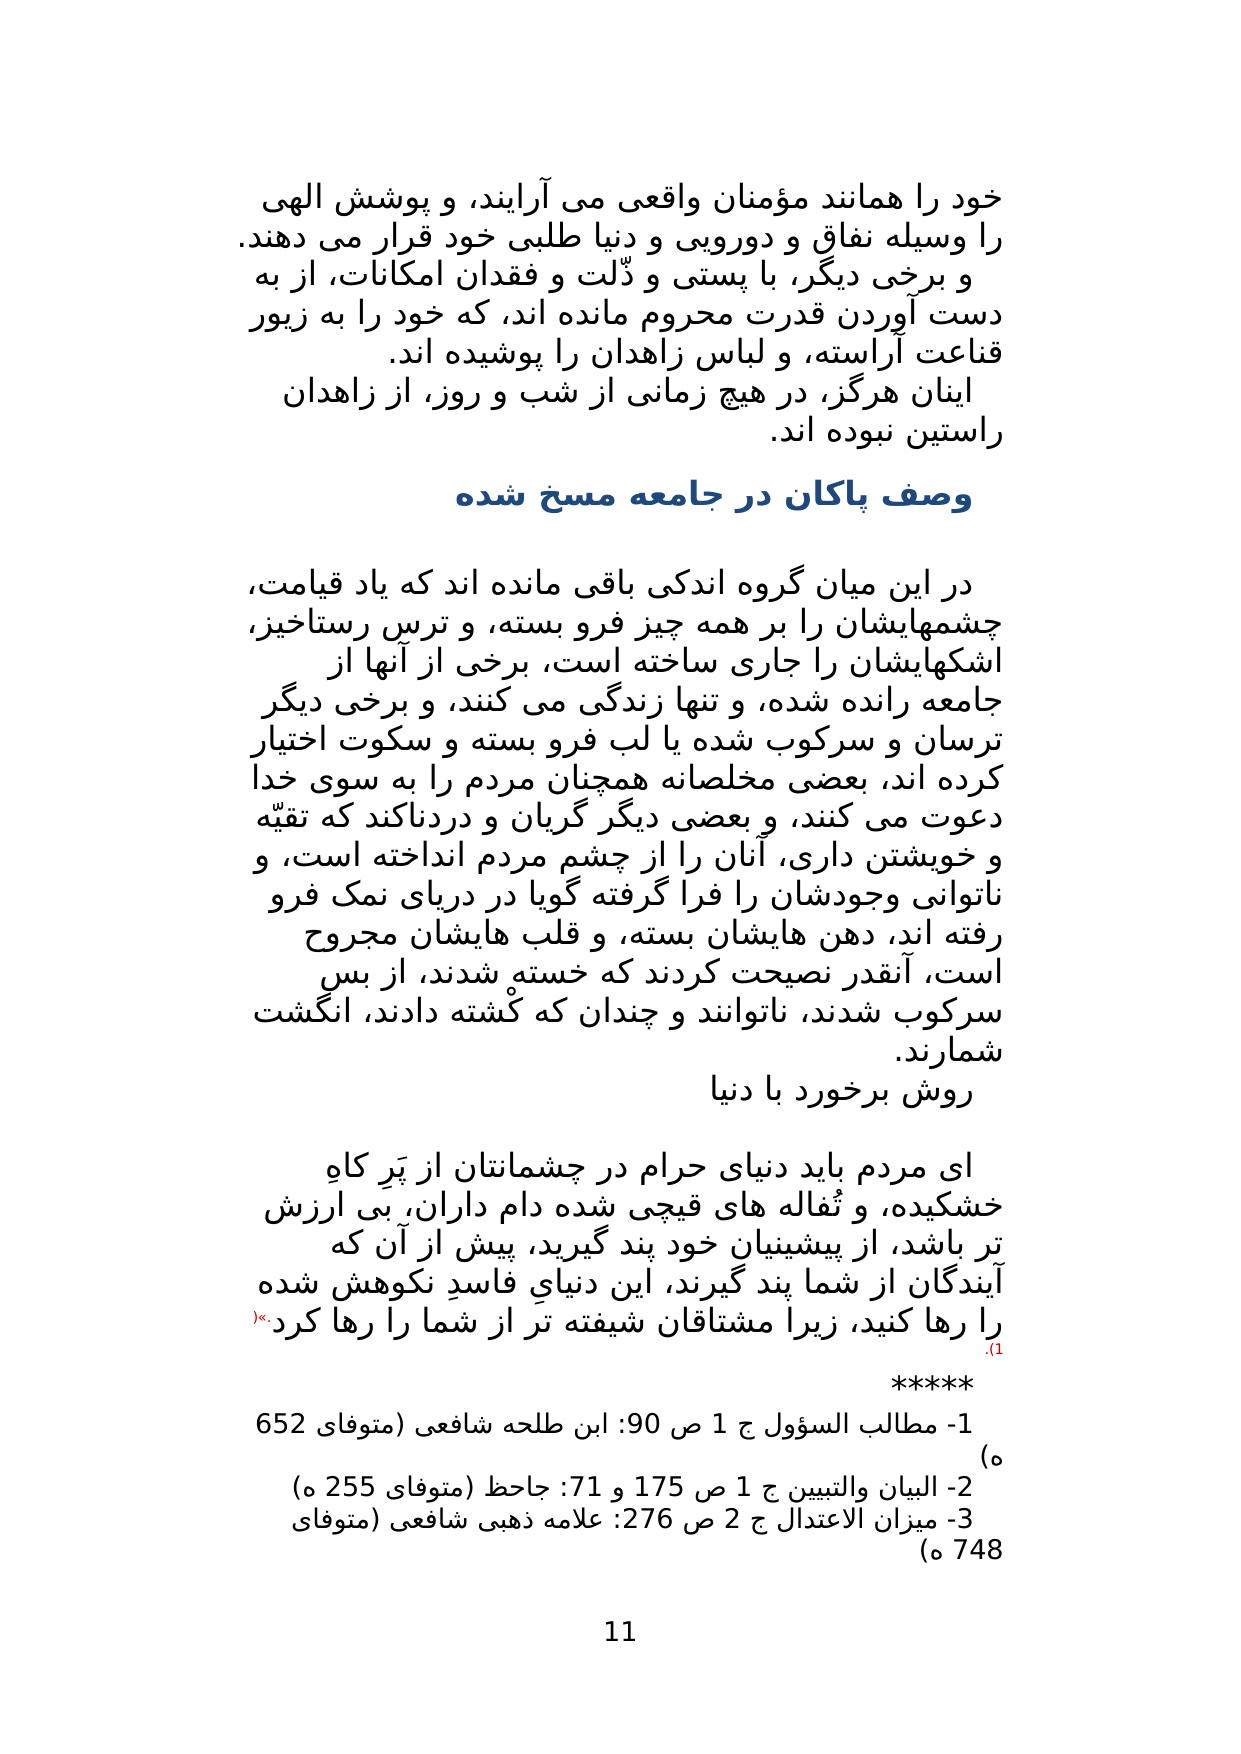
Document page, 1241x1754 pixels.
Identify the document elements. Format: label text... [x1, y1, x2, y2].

subtitle وصف پاکان در جامعه مسخ شده [236, 474, 1004, 513]
text در این میان گروه اندکی باقی مانده اند که یاد قیامت، چشمهایشان را بر همه چیز فرو بسته، و ترس رستاخیز، اشکهایشان را جاری ساخته است، برخی از آنها از جامعه رانده شده، و تنها زندگی می کنند، و برخی دیگر ترسان و سرکوب شده یا لب فرو بسته و سکوت اختیار کرده اند، بعضی مخلصانه همچنان مردم را به سوی خدا دعوت می کنند، و بعضی دیگر گریان و دردناکند که تقیّه و خویشتن داری، آنان را از چشم مردم انداخته است، و ناتوانی وجودشان را فرا گرفته گویا در دریای نمک فرو رفته اند، دهن هایشان بسته، و قلب هایشان مجروح است، آنقدر نصیحت کردند که خسته شدند، از بس سرکوب شدند، ناتوانند و چندان که کْشته دادند، انگشت شمارند. [236, 564, 1004, 1069]
text ***** [236, 1369, 1004, 1408]
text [236, 177, 1004, 255]
text اینان هرگز، در هیچ زمانی از شب و روز، از زاهدان راستین نبوده اند. [236, 371, 1004, 449]
text و برخی دیگر، با پستی و ذّلت و فقدان امکانات، از به دست آوردن قدرت محروم مانده اند، که خود را به زیور قناعت آراسته، و لباس زاهدان را پوشیده اند. [236, 255, 1004, 371]
text 1- مطالب السؤول ج 1 ص 90: ابن طلحه شافعی (متوفای 652 ه) [236, 1408, 1004, 1472]
text روش برخورد با دنیا [236, 1069, 1004, 1108]
text ای مردم باید دنیای حرام در چشمانتان از پَرِ کاهِ خشکیده، و تُفاله های قیچی شده دام داران، بی ارزش تر باشد، از پیشینیان خود پند گیرید، پیش از آن که آیندگان از شما پند گیرند، این دنیایِ فاسدِ نکوهش شده را رها کنید، زیرا مشتاقان شیفته تر از شما را رها کرد.»(1). [236, 1146, 1004, 1369]
text 3- میزان الاعتدال ج 2 ص 276: علامه ذهبی شافعی (متوفای 748 ه) [236, 1503, 1004, 1566]
text 2- البیان والتبیین ج 1 ص 175 و 71: جاحظ (متوفای 255 ه) [236, 1472, 1004, 1503]
